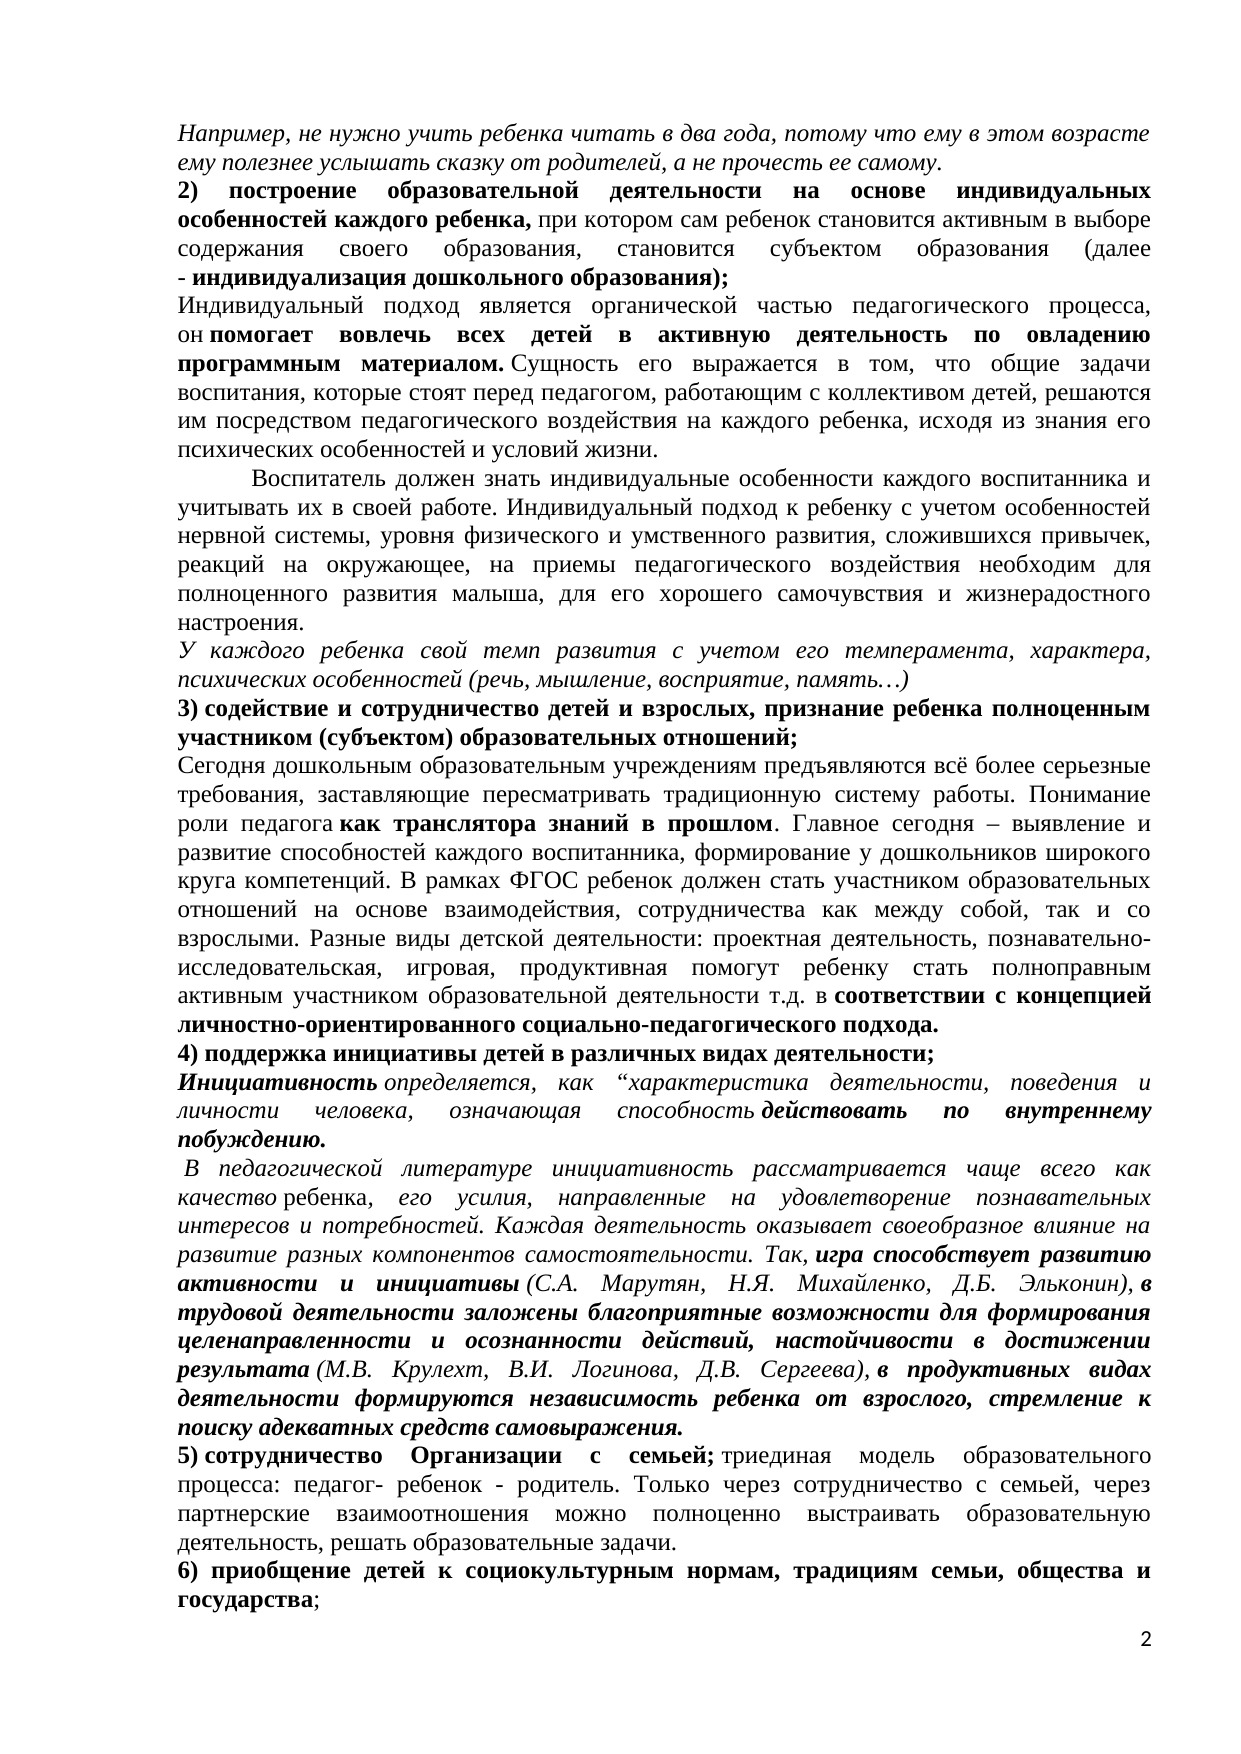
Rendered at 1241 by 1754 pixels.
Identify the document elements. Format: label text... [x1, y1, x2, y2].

text Инициативность определяется, как “характеристика деятельности, поведения и личности человека, означающая способность действовать по внутреннему побуждению. [177, 1067, 1152, 1153]
text 5) сотрудничество Организации с семьей; триединая модель образовательного процесса: педагог- ребенок - родитель. Только через сотрудничество с семьей, через партнерские взаимоотношения можно полноценно выстраивать образовательную деятельность, решать образовательные задачи. [177, 1441, 1152, 1556]
text У каждого ребенка свой темп развития с учетом его темперамента, характера, психических особенностей (речь, мышление, восприятие, память…) [177, 636, 1152, 693]
text 2) построение образовательной деятельности на основе индивидуальных особенностей каждого ребенка, при котором сам ребенок становится активным в выборе содержания своего образования, становится субъектом образования (далее - индивидуализация дошкольного образования); [177, 176, 1152, 291]
text В педагогической литературе инициативность рассматривается чаще всего как качество ребенка, его усилия, направленные на удовлетворение познавательных интересов и потребностей. Каждая деятельность оказывает своеобразное влияние на развитие разных компонентов самостоятельности. Так, игра способствует развитию активности и инициативы (С.А. Марутян, Н.Я. Михайленко, Д.Б. Эльконин), в трудовой деятельности заложены благоприятные возможности для формирования целенаправленности и осознанности действий, настойчивости в достижении результата (М.В. Крулехт, В.И. Логинова, Д.В. Сергеева), в продуктивных видах деятельности формируются независимость ребенка от взрослого, стремление к поиску адекватных средств самовыражения. [177, 1153, 1152, 1441]
text Индивидуальный подход является органической частью педагогического процесса, он помогает вовлечь всех детей в активную деятельность по овладению программным материалом. Сущность его выражается в том, что общие задачи воспитания, которые стоят перед педагогом, работающим с коллективом детей, решаются им посредством педагогического воздействия на каждого ребенка, исходя из знания его психических особенностей и условий жизни. [177, 291, 1152, 463]
text 6) приобщение детей к социокультурным нормам, традициям семьи, общества и государства; [177, 1556, 1152, 1613]
text Например, не нужно учить ребенка читать в два года, потому что ему в этом возрасте ему полезнее услышать сказку от родителей, а не прочесть ее самому. [177, 118, 1152, 176]
text Воспитатель должен знать индивидуальные особенности каждого воспитанника и учитывать их в своей работе. Индивидуальный подход к ребенку с учетом особенностей нервной системы, уровня физического и умственного развития, сложившихся привычек, реакций на окружающее, на приемы педагогического воздействия необходим для полноценного развития малыша, для его хорошего самочувствия и жизнерадостного настроения. [177, 463, 1152, 636]
text 4) поддержка инициативы детей в различных видах деятельности; [177, 1038, 1152, 1067]
text Сегодня дошкольным образовательным учреждениям предъявляются всё более серьезные требования, заставляющие пересматривать традиционную систему работы. Понимание роли педагога как транслятора знаний в прошлом. Главное сегодня – выявление и развитие способностей каждого воспитанника, формирование у дошкольников широкого круга компетенций. В рамках ФГОС ребенок должен стать участником образовательных отношений на основе взаимодействия, сотрудничества как между собой, так и со взрослыми. Разные виды детской деятельности: проектная деятельность, познавательно- исследовательская, игровая, продуктивная помогут ребенку стать полноправным активным участником образовательной деятельности т.д. в соответствии с концепцией личностно-ориентированного социально-педагогического подхода. [177, 751, 1152, 1038]
text 3) содействие и сотрудничество детей и взрослых, признание ребенка полноценным участником (субъектом) образовательных отношений; [177, 693, 1152, 751]
